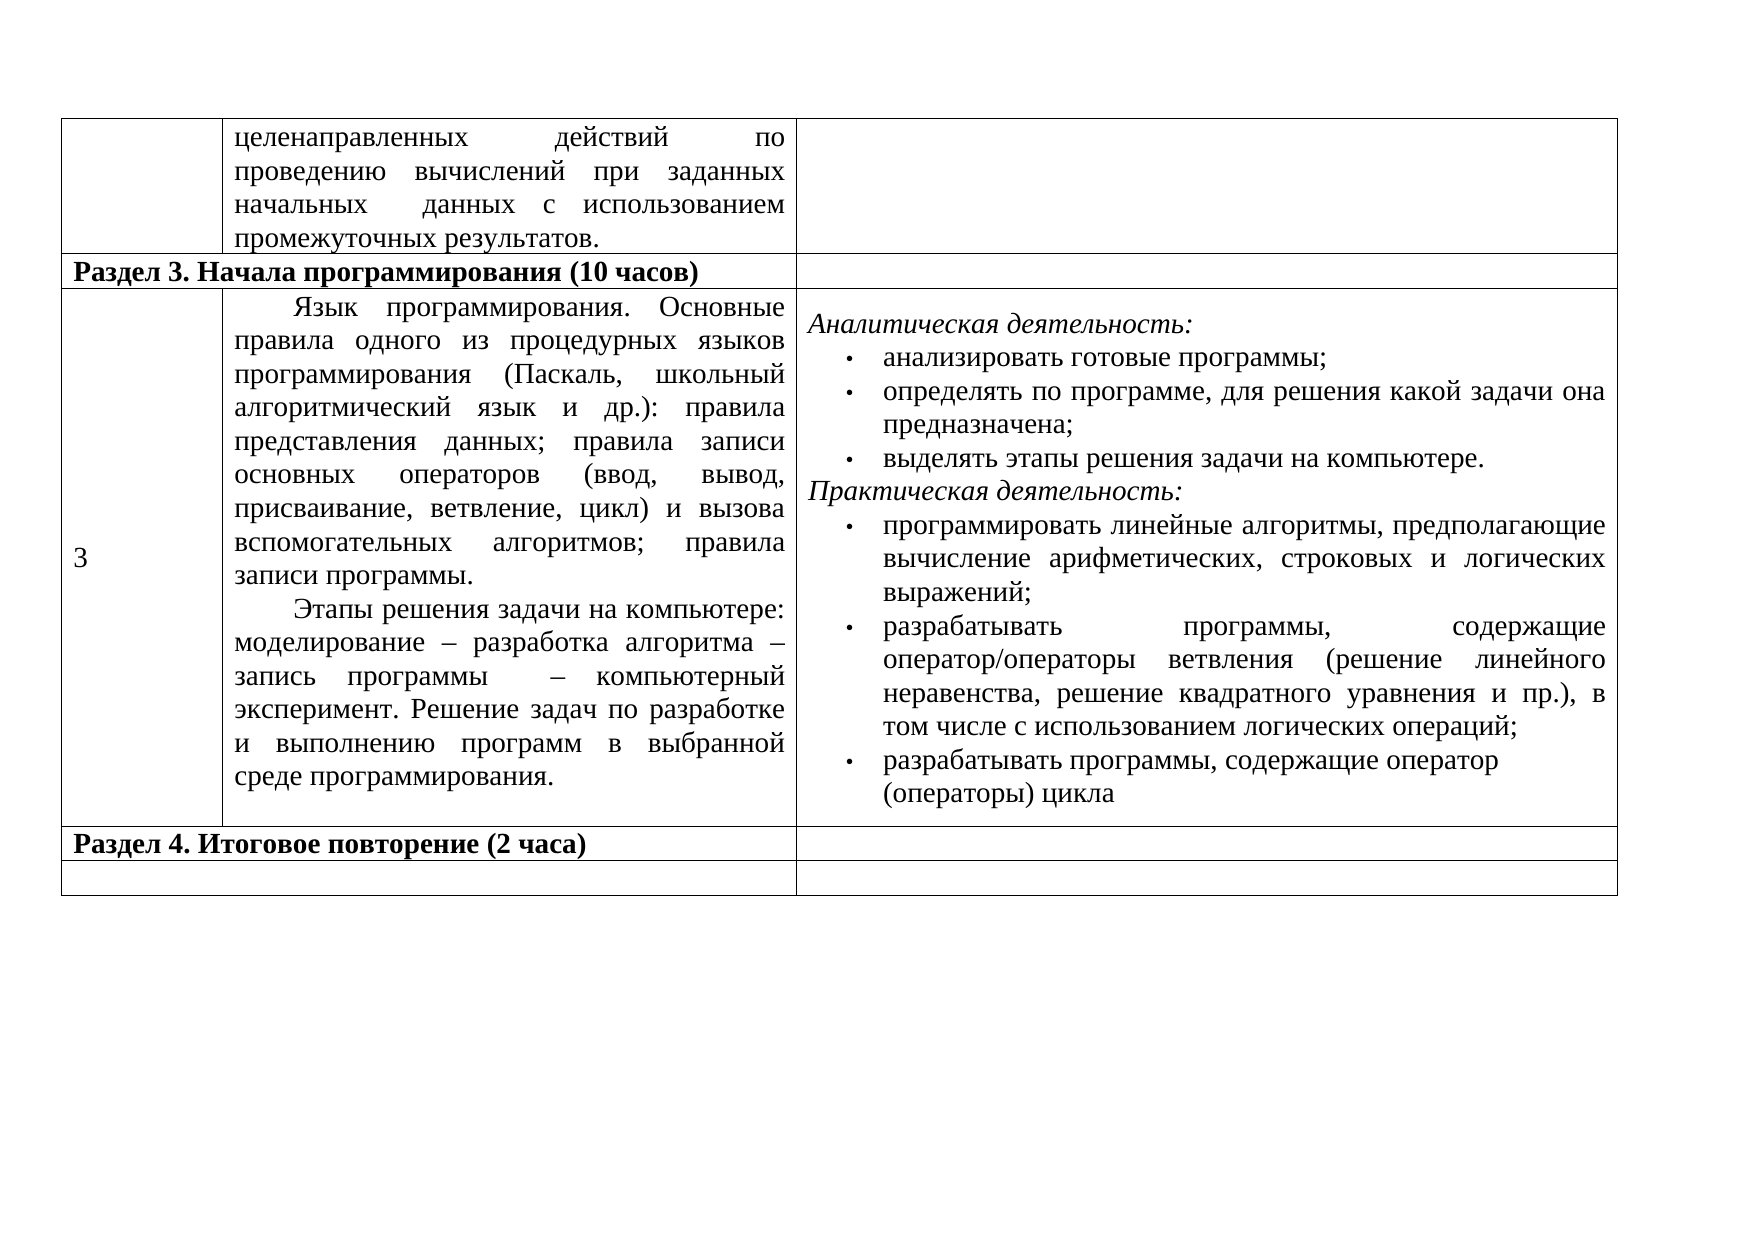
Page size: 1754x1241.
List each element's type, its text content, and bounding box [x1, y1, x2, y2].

table_cell [62, 861, 796, 895]
table_cell 3 [62, 289, 222, 826]
table_cell Раздел 4. Итоговое повторение (2 часа) [62, 827, 796, 860]
table_cell 2 [62, 119, 222, 253]
table_cell Язык программирования. Основные правила одного из процедурных языков программирования (Паскаль, школьный алгоритмический язык и др.): правила представления данных; правила записи основных операторов (ввод, вывод, присваивание, ветвление, цикл) и вызова вспомогательных алгоритмов; правила записи программы. Этапы решения задачи на компьютере: моделирование – разработка алгоритма – запись программы – компьютерный эксперимент. Решение задач по разработке и выполнению программ в выбранной среде программирования. [223, 289, 796, 826]
table_cell Аналитическая деятельность: анализировать готовые программы; определять по программе, для решения какой задачи она предназначена; выделять этапы решения задачи на компьютере. Практическая деятельность: программировать линейные алгоритмы, предполагающие вычисление арифметических, строковых и логических выражений; разрабатывать программы, содержащие оператор/операторы ветвления (решение линейного неравенства, решение квадратного уравнения и пр.), в том числе с использованием логических операций; разрабатывать программы, содержащие оператор (операторы) цикла [797, 289, 1617, 826]
table_cell Раздел 3. Начала программирования (10 часов) [62, 254, 796, 288]
table_cell [797, 861, 1617, 895]
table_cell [223, 119, 796, 253]
table_cell [797, 827, 1617, 860]
table_cell [797, 254, 1617, 288]
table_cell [797, 119, 1617, 253]
